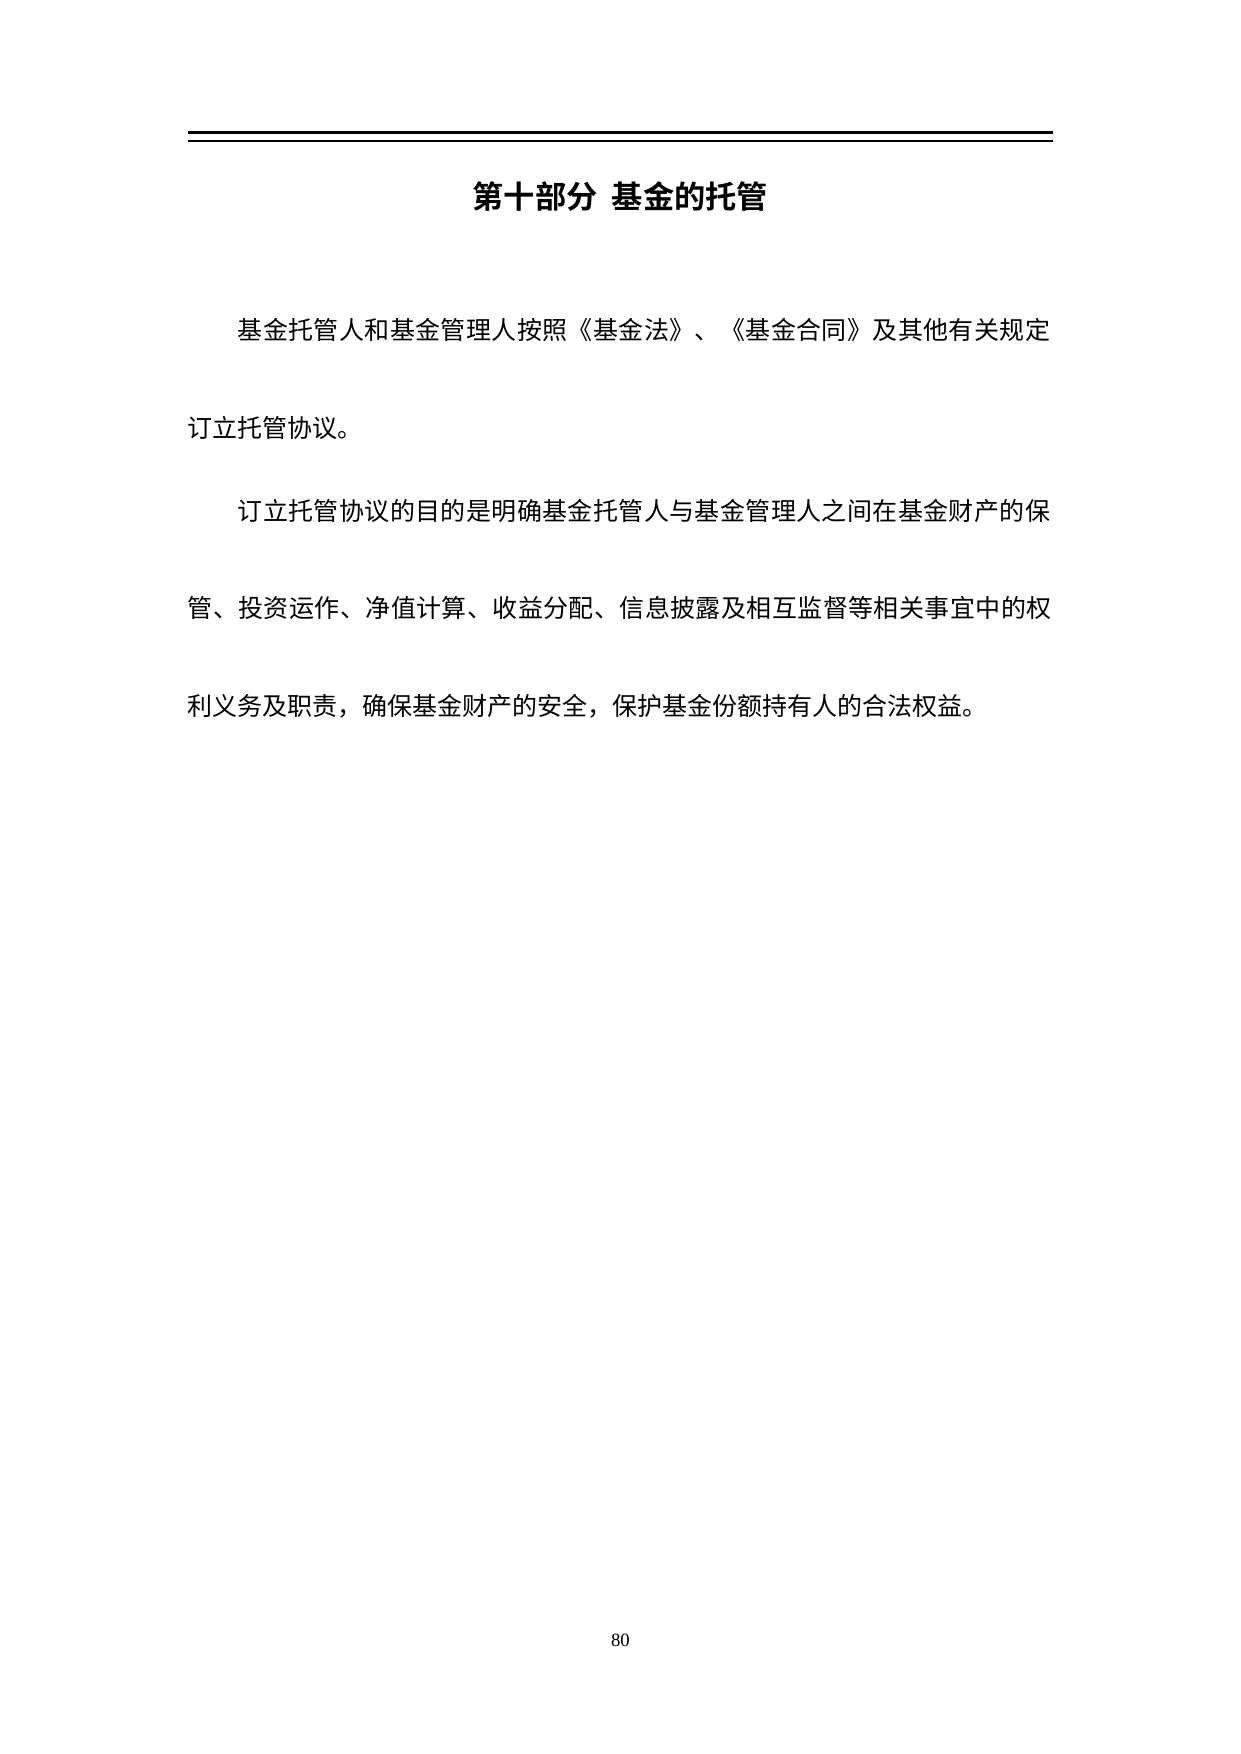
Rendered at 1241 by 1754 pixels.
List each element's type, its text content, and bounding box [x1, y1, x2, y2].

text 订立托管协议的目的是明确基金托管人与基金管理人之间在基金财产的保管、投资运作、净值计算、收益分配、信息披露及相互监督等相关事宜中的权利义务及职责，确保基金财产的安全，保护基金份额持有人的合法权益。 [187, 477, 1053, 737]
text 基金托管人和基金管理人按照《基金法》、《基金合同》及其他有关规定订立托管协议。 [187, 296, 1053, 459]
subtitle 第十部分 基金的托管 [187, 162, 1053, 227]
